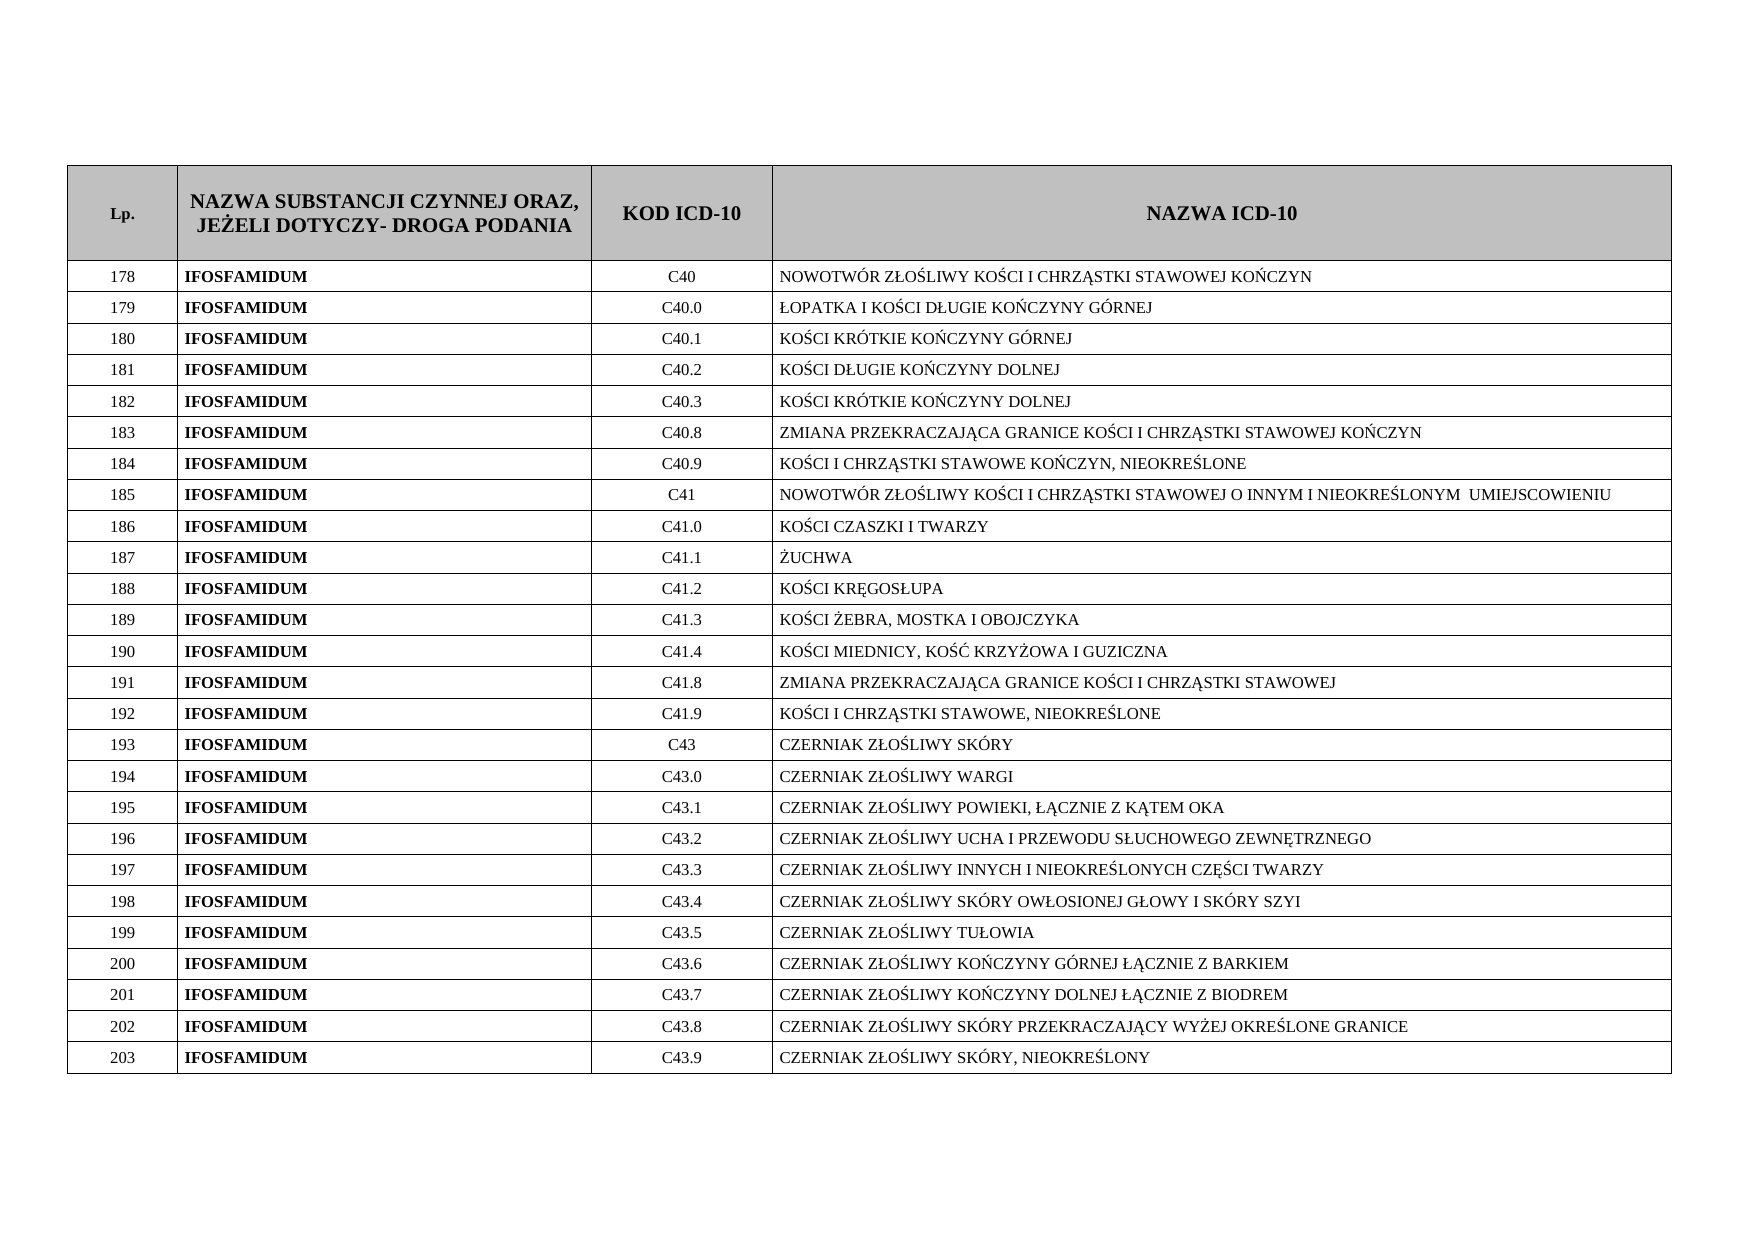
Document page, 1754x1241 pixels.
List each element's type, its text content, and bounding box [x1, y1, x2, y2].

table_cell C41.0 [592, 511, 772, 541]
table_cell C41.9 [592, 699, 772, 729]
table_cell ŁOPATKA I KOŚCI DŁUGIE KOŃCZYNY GÓRNEJ [773, 292, 1671, 322]
table_cell C40.3 [592, 386, 772, 416]
table_cell 200 [68, 949, 177, 979]
table_header NAZWA SUBSTANCJI CZYNNEJ ORAZ, JEŻELI DOTYCZY- DROGA PODANIA [178, 166, 591, 260]
table_cell C43.6 [592, 949, 772, 979]
table_cell C43 [592, 730, 772, 760]
table_cell IFOSFAMIDUM [178, 261, 591, 291]
table_cell IFOSFAMIDUM [178, 1042, 591, 1072]
table_cell C40 [592, 261, 772, 291]
table_cell IFOSFAMIDUM [178, 761, 591, 791]
table_cell 193 [68, 730, 177, 760]
table_cell 180 [68, 324, 177, 354]
table_cell IFOSFAMIDUM [178, 324, 591, 354]
table_cell CZERNIAK ZŁOŚLIWY KOŃCZYNY GÓRNEJ ŁĄCZNIE Z BARKIEM [773, 949, 1671, 979]
table_cell KOŚCI CZASZKI I TWARZY [773, 511, 1671, 541]
table_header KOD ICD-10 [592, 166, 772, 260]
table_cell KOŚCI DŁUGIE KOŃCZYNY DOLNEJ [773, 355, 1671, 385]
table_cell 197 [68, 855, 177, 885]
table_cell IFOSFAMIDUM [178, 1011, 591, 1041]
table_cell C40.1 [592, 324, 772, 354]
table_cell C43.8 [592, 1011, 772, 1041]
table_cell C43.1 [592, 792, 772, 822]
table_cell IFOSFAMIDUM [178, 730, 591, 760]
table_cell IFOSFAMIDUM [178, 574, 591, 604]
table_cell C40.2 [592, 355, 772, 385]
table_cell C40.0 [592, 292, 772, 322]
table_cell CZERNIAK ZŁOŚLIWY SKÓRY, NIEOKREŚLONY [773, 1042, 1671, 1072]
table_cell 185 [68, 480, 177, 510]
table_cell C41.1 [592, 542, 772, 572]
table_cell CZERNIAK ZŁOŚLIWY POWIEKI, ŁĄCZNIE Z KĄTEM OKA [773, 792, 1671, 822]
table_cell C43.5 [592, 917, 772, 947]
table_cell 179 [68, 292, 177, 322]
table_cell 191 [68, 667, 177, 697]
table_cell KOŚCI KRĘGOSŁUPA [773, 574, 1671, 604]
table_cell C40.8 [592, 417, 772, 447]
table_cell KOŚCI KRÓTKIE KOŃCZYNY DOLNEJ [773, 386, 1671, 416]
table_cell 192 [68, 699, 177, 729]
table_cell IFOSFAMIDUM [178, 417, 591, 447]
table_cell 187 [68, 542, 177, 572]
table_cell 189 [68, 605, 177, 635]
table_cell CZERNIAK ZŁOŚLIWY SKÓRY [773, 730, 1671, 760]
table_cell KOŚCI I CHRZĄSTKI STAWOWE KOŃCZYN, NIEOKREŚLONE [773, 449, 1671, 479]
table_cell IFOSFAMIDUM [178, 542, 591, 572]
table_cell C41.8 [592, 667, 772, 697]
table_cell C43.0 [592, 761, 772, 791]
table_cell 190 [68, 636, 177, 666]
table_cell 194 [68, 761, 177, 791]
table_cell NOWOTWÓR ZŁOŚLIWY KOŚCI I CHRZĄSTKI STAWOWEJ O INNYM I NIEOKREŚLONYM UMIEJSCOWIENIU [773, 480, 1671, 510]
table_cell 181 [68, 355, 177, 385]
table_cell C43.9 [592, 1042, 772, 1072]
table_cell IFOSFAMIDUM [178, 292, 591, 322]
table_cell C43.2 [592, 824, 772, 854]
table_cell C41 [592, 480, 772, 510]
table_cell CZERNIAK ZŁOŚLIWY KOŃCZYNY DOLNEJ ŁĄCZNIE Z BIODREM [773, 980, 1671, 1010]
table_cell IFOSFAMIDUM [178, 917, 591, 947]
table_cell IFOSFAMIDUM [178, 480, 591, 510]
table_cell CZERNIAK ZŁOŚLIWY WARGI [773, 761, 1671, 791]
table_cell C40.9 [592, 449, 772, 479]
table_cell 178 [68, 261, 177, 291]
table_cell 199 [68, 917, 177, 947]
table_cell IFOSFAMIDUM [178, 386, 591, 416]
table_cell IFOSFAMIDUM [178, 699, 591, 729]
table_cell ZMIANA PRZEKRACZAJĄCA GRANICE KOŚCI I CHRZĄSTKI STAWOWEJ [773, 667, 1671, 697]
table_cell NOWOTWÓR ZŁOŚLIWY KOŚCI I CHRZĄSTKI STAWOWEJ KOŃCZYN [773, 261, 1671, 291]
table_cell IFOSFAMIDUM [178, 949, 591, 979]
table_cell CZERNIAK ZŁOŚLIWY TUŁOWIA [773, 917, 1671, 947]
table_cell 198 [68, 886, 177, 916]
table_cell 184 [68, 449, 177, 479]
table_header NAZWA ICD-10 [773, 166, 1671, 260]
table_cell C43.7 [592, 980, 772, 1010]
table_cell C41.3 [592, 605, 772, 635]
table_cell 183 [68, 417, 177, 447]
table_cell IFOSFAMIDUM [178, 605, 591, 635]
table_cell IFOSFAMIDUM [178, 636, 591, 666]
table_cell IFOSFAMIDUM [178, 886, 591, 916]
table_cell 203 [68, 1042, 177, 1072]
table_cell 182 [68, 386, 177, 416]
table_cell IFOSFAMIDUM [178, 855, 591, 885]
table_cell IFOSFAMIDUM [178, 355, 591, 385]
table_cell ZMIANA PRZEKRACZAJĄCA GRANICE KOŚCI I CHRZĄSTKI STAWOWEJ KOŃCZYN [773, 417, 1671, 447]
table_cell ŻUCHWA [773, 542, 1671, 572]
table_cell C43.3 [592, 855, 772, 885]
table_cell KOŚCI MIEDNICY, KOŚĆ KRZYŻOWA I GUZICZNA [773, 636, 1671, 666]
table_cell IFOSFAMIDUM [178, 824, 591, 854]
table_cell IFOSFAMIDUM [178, 511, 591, 541]
table_cell C41.4 [592, 636, 772, 666]
table_cell IFOSFAMIDUM [178, 980, 591, 1010]
table_cell C43.4 [592, 886, 772, 916]
table_cell 196 [68, 824, 177, 854]
table_header Lp. [68, 166, 177, 260]
table_cell CZERNIAK ZŁOŚLIWY UCHA I PRZEWODU SŁUCHOWEGO ZEWNĘTRZNEGO [773, 824, 1671, 854]
table_cell 188 [68, 574, 177, 604]
table_cell 202 [68, 1011, 177, 1041]
table_cell IFOSFAMIDUM [178, 449, 591, 479]
table_cell CZERNIAK ZŁOŚLIWY SKÓRY PRZEKRACZAJĄCY WYŻEJ OKREŚLONE GRANICE [773, 1011, 1671, 1041]
table_cell IFOSFAMIDUM [178, 792, 591, 822]
table_cell C41.2 [592, 574, 772, 604]
table_cell 186 [68, 511, 177, 541]
table_cell KOŚCI I CHRZĄSTKI STAWOWE, NIEOKREŚLONE [773, 699, 1671, 729]
table_cell 195 [68, 792, 177, 822]
table_cell CZERNIAK ZŁOŚLIWY SKÓRY OWŁOSIONEJ GŁOWY I SKÓRY SZYI [773, 886, 1671, 916]
table_cell 201 [68, 980, 177, 1010]
table_cell CZERNIAK ZŁOŚLIWY INNYCH I NIEOKREŚLONYCH CZĘŚCI TWARZY [773, 855, 1671, 885]
table_cell KOŚCI KRÓTKIE KOŃCZYNY GÓRNEJ [773, 324, 1671, 354]
table_cell IFOSFAMIDUM [178, 667, 591, 697]
table_cell KOŚCI ŻEBRA, MOSTKA I OBOJCZYKA [773, 605, 1671, 635]
